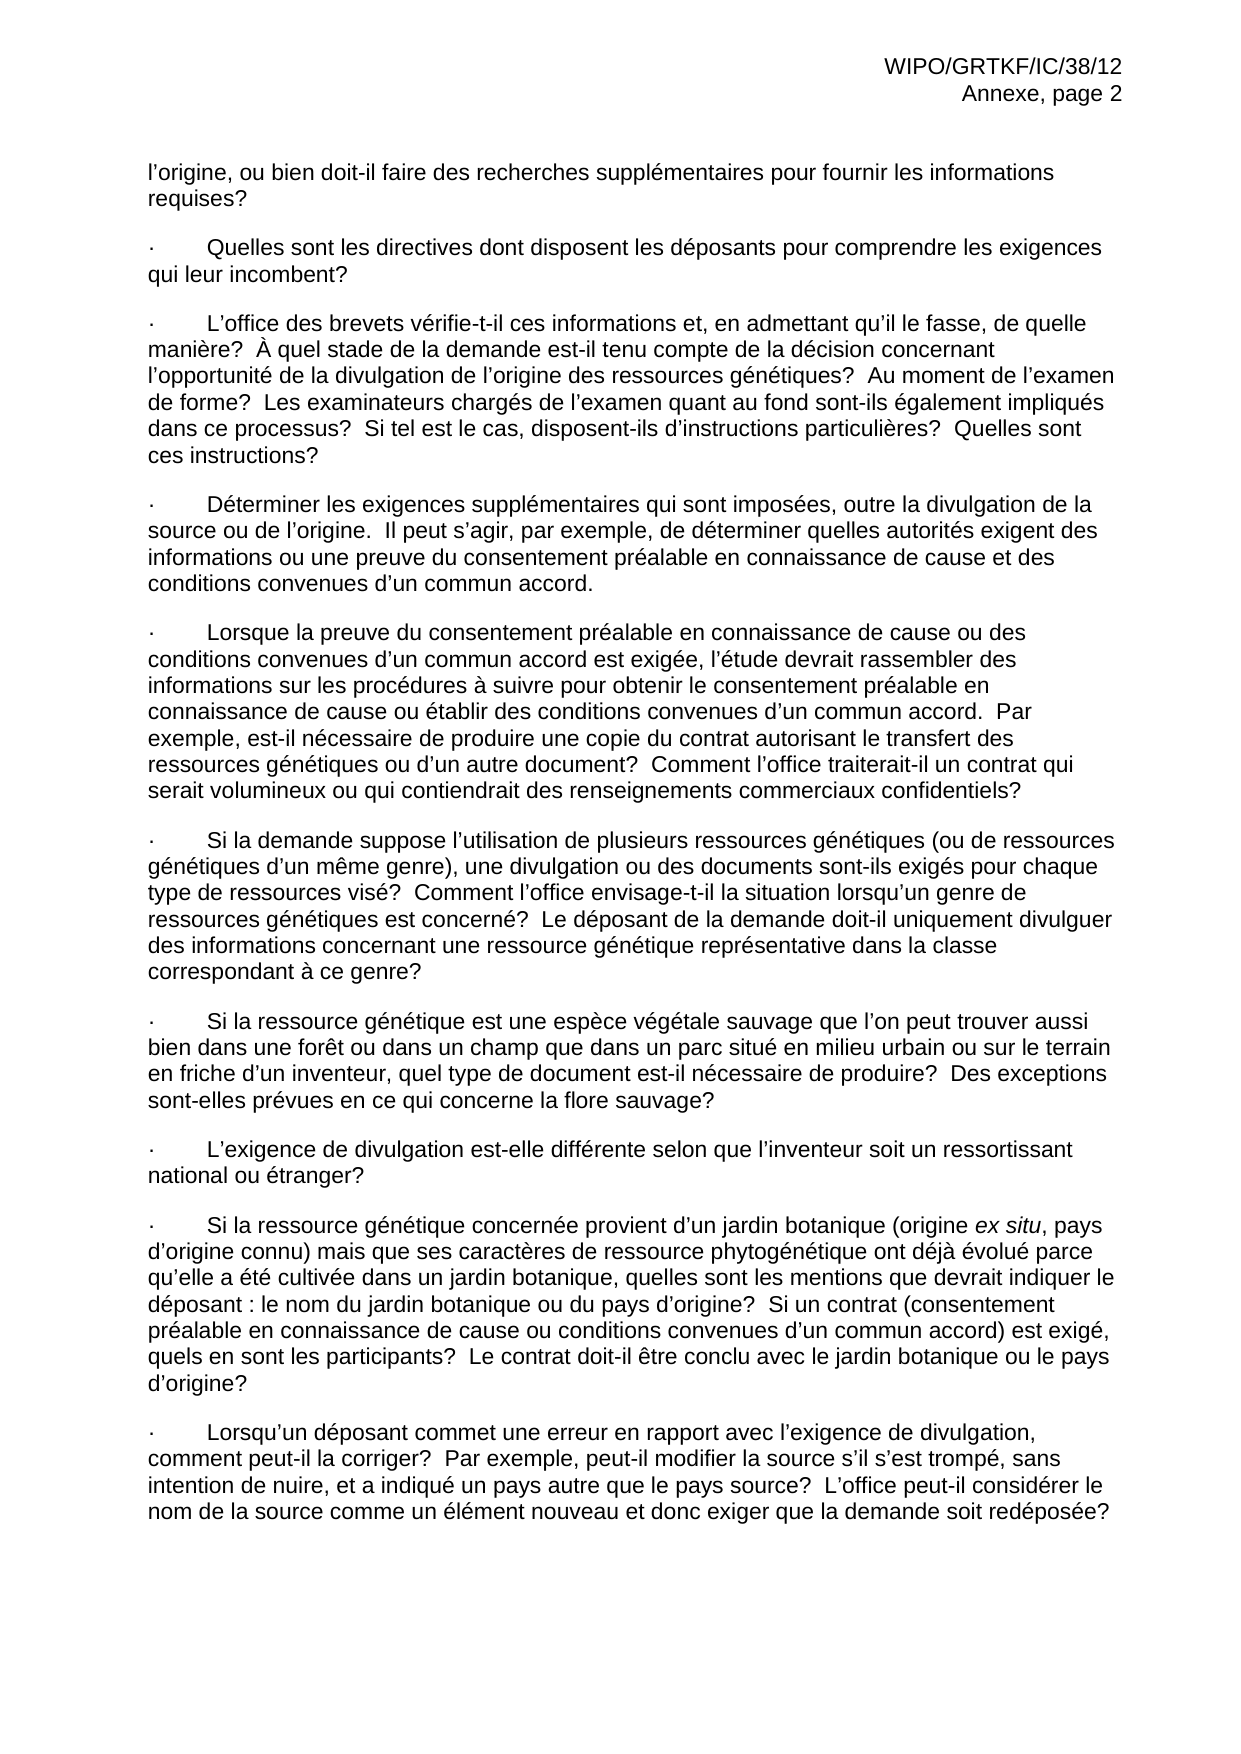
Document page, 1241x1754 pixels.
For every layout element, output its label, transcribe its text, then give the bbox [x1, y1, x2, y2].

list Déterminer les exigences supplémentaires qui sont imposées, outre la divulgation de la source ou de l’origine. Il peut s’agir, par exemple, de déterminer quelles autorités exigent des informations ou une preuve du consentement préalable en connaissance de cause et des conditions convenues d’un commun accord. [148, 491, 1122, 596]
list Si la demande suppose l’utilisation de plusieurs ressources génétiques (ou de ressources génétiques d’un même genre), une divulgation ou des documents sont-ils exigés pour chaque type de ressources visé? Comment l’office envisage-t-il la situation lorsqu’un genre de ressources génétiques est concerné? Le déposant de la demande doit-il uniquement divulguer des informations concernant une ressource génétique représentative dans la classe correspondant à ce genre? [148, 827, 1122, 985]
list L’exigence de divulgation est-elle différente selon que l’inventeur soit un ressortissant national ou étranger? [148, 1136, 1122, 1189]
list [148, 158, 1122, 211]
list Quelles sont les directives dont disposent les déposants pour comprendre les exigences qui leur incombent? [148, 234, 1122, 287]
list Si la ressource génétique concernée provient d’un jardin botanique (origine ex situ, pays d’origine connu) mais que ses caractères de ressource phytogénétique ont déjà évolué parce qu’elle a été cultivée dans un jardin botanique, quelles sont les mentions que devrait indiquer le déposant : le nom du jardin botanique ou du pays d’origine? Si un contrat (consentement préalable en connaissance de cause ou conditions convenues d’un commun accord) est exigé, quels en sont les participants? Le contrat doit-il être conclu avec le jardin botanique ou le pays d’origine? [148, 1212, 1122, 1396]
list L’office des brevets vérifie-t-il ces informations et, en admettant qu’il le fasse, de quelle manière? À quel stade de la demande est-il tenu compte de la décision concernant l’opportunité de la divulgation de l’origine des ressources génétiques? Au moment de l’examen de forme? Les examinateurs chargés de l’examen quant au fond sont-ils également impliqués dans ce processus? Si tel est le cas, disposent-ils d’instructions particulières? Quelles sont ces instructions? [148, 310, 1122, 468]
list Lorsque la preuve du consentement préalable en connaissance de cause ou des conditions convenues d’un commun accord est exigée, l’étude devrait rassembler des informations sur les procédures à suivre pour obtenir le consentement préalable en connaissance de cause ou établir des conditions convenues d’un commun accord. Par exemple, est-il nécessaire de produire une copie du contrat autorisant le transfert des ressources génétiques ou d’un autre document? Comment l’office traiterait-il un contrat qui serait volumineux ou qui contiendrait des renseignements commerciaux confidentiels? [148, 619, 1122, 804]
list Si la ressource génétique est une espèce végétale sauvage que l’on peut trouver aussi bien dans une forêt ou dans un champ que dans un parc situé en milieu urbain ou sur le terrain en friche d’un inventeur, quel type de document est-il nécessaire de produire? Des exceptions sont-elles prévues en ce qui concerne la flore sauvage? [148, 1008, 1122, 1113]
list Lorsqu’un déposant commet une erreur en rapport avec l’exigence de divulgation, comment peut-il la corriger? Par exemple, peut-il modifier la source s’il s’est trompé, sans intention de nuire, et a indiqué un pays autre que le pays source? L’office peut-il considérer le nom de la source comme un élément nouveau et donc exiger que la demande soit redéposée? [148, 1419, 1122, 1524]
